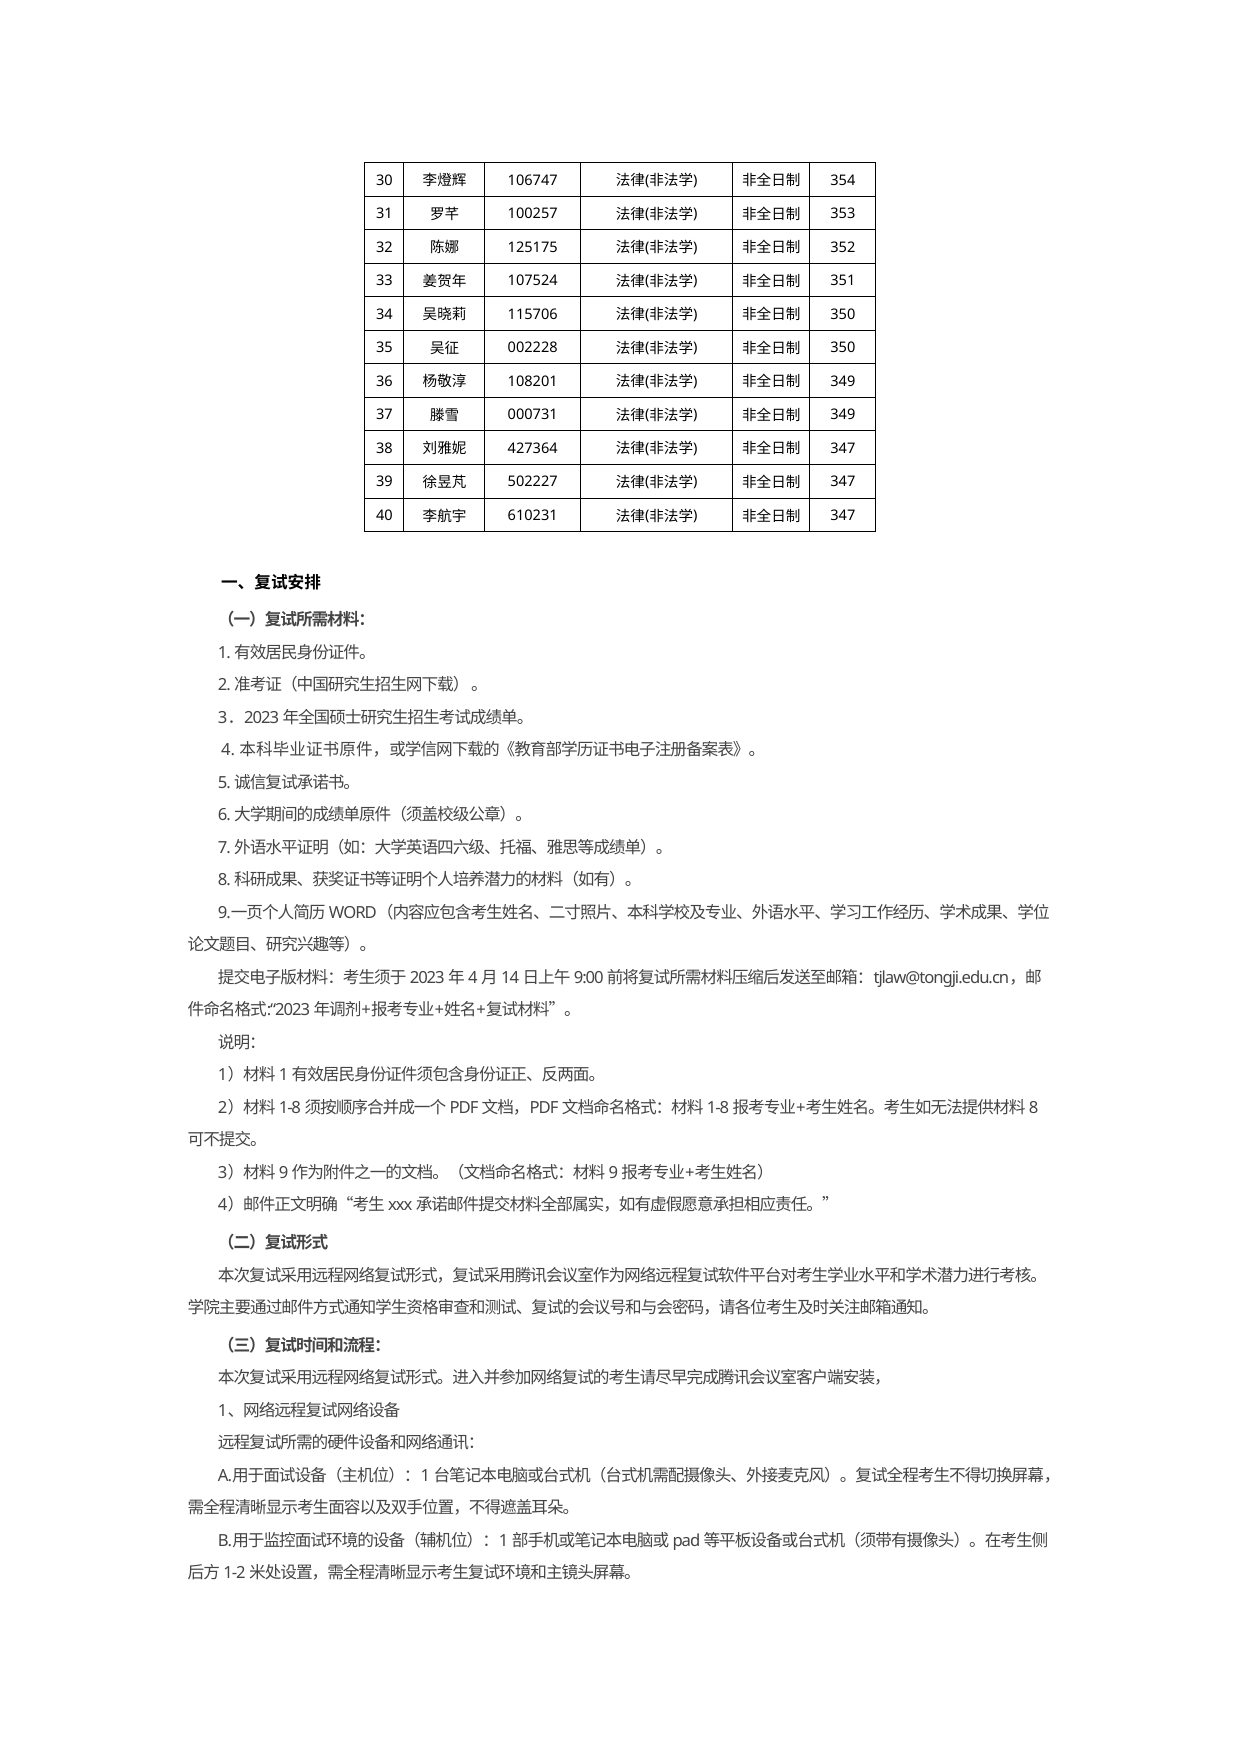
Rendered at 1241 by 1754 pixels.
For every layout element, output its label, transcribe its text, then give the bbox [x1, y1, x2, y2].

table_cell 30 [365, 163, 403, 196]
table_cell 法律(非法学) [581, 499, 732, 531]
table_cell 非全日制 [733, 499, 809, 531]
table_cell 107524 [485, 264, 580, 296]
text 本次复试采用远程网络复试形式，复试采用腾讯会议室作为网络远程复试软件平台对考生学业水平和学术潜力进行考核。学院主要通过邮件方式通知学生资格审查和测试、复试的会议号和与会密码，请各位考生及时关注邮箱通知。 [187, 1257, 1053, 1322]
table_cell 350 [810, 297, 875, 330]
table_cell 非全日制 [733, 331, 809, 363]
text 8. 科研成果、获奖证书等证明个人培养潜力的材料（如有）。 [187, 862, 1053, 895]
table_cell 法律(非法学) [581, 398, 732, 430]
table_cell 法律(非法学) [581, 431, 732, 464]
text 6. 大学期间的成绩单原件（须盖校级公章）。 [187, 797, 1053, 830]
table_cell 502227 [485, 465, 580, 497]
text 远程复试所需的硬件设备和网络通讯： [187, 1425, 1053, 1458]
table_cell 108201 [485, 364, 580, 397]
table_cell 35 [365, 331, 403, 363]
text 1）材料1有效居民身份证件须包含身份证正、反两面。 [187, 1057, 1053, 1090]
table_cell 38 [365, 431, 403, 464]
text 2. 准考证（中国研究生招生网下载） 。 [187, 667, 1053, 700]
table_cell 法律(非法学) [581, 197, 732, 229]
table_cell 吴征 [404, 331, 484, 363]
text （二）复试形式 [187, 1225, 1053, 1257]
table_cell 姜贺年 [404, 264, 484, 296]
table_cell 125175 [485, 230, 580, 263]
table_cell 刘雅妮 [404, 431, 484, 464]
table_cell 351 [810, 264, 875, 296]
table_cell 347 [810, 499, 875, 531]
table_cell 罗芊 [404, 197, 484, 229]
table_cell 610231 [485, 499, 580, 531]
table_cell 31 [365, 197, 403, 229]
table_cell 353 [810, 197, 875, 229]
table_cell 法律(非法学) [581, 297, 732, 330]
table_cell 法律(非法学) [581, 163, 732, 196]
table_cell 100257 [485, 197, 580, 229]
table_cell 非全日制 [733, 297, 809, 330]
table_cell 非全日制 [733, 230, 809, 263]
table_cell 34 [365, 297, 403, 330]
table_cell 陈娜 [404, 230, 484, 263]
table_cell 法律(非法学) [581, 364, 732, 397]
table_cell 法律(非法学) [581, 264, 732, 296]
text 本次复试采用远程网络复试形式。进入并参加网络复试的考生请尽早完成腾讯会议室客户端安装， [187, 1360, 1053, 1393]
text （一）复试所需材料： [187, 602, 1053, 635]
table_cell 36 [365, 364, 403, 397]
table_cell 杨敬淳 [404, 364, 484, 397]
text A.用于面试设备（主机位）：1台笔记本电脑或台式机（台式机需配摄像头、外接麦克风）。复试全程考生不得切换屏幕，需全程清晰显示考生面容以及双手位置，不得遮盖耳朵。 [187, 1458, 1053, 1523]
text 3．2023年全国硕士研究生招生考试成绩单。 [187, 700, 1053, 732]
table_cell 非全日制 [733, 264, 809, 296]
table_cell 非全日制 [733, 163, 809, 196]
table_cell 349 [810, 364, 875, 397]
text B.用于监控面试环境的设备（辅机位）：1部手机或笔记本电脑或pad等平板设备或台式机（须带有摄像头）。在考生侧后方1-2米处设置，需全程清晰显示考生复试环境和主镜头屏幕。 [187, 1523, 1053, 1588]
table_cell 115706 [485, 297, 580, 330]
table_cell 347 [810, 465, 875, 497]
table_cell 350 [810, 331, 875, 363]
table_cell 非全日制 [733, 431, 809, 464]
text 1. 有效居民身份证件。 [187, 635, 1053, 667]
table_cell 李燈辉 [404, 163, 484, 196]
table_cell 非全日制 [733, 364, 809, 397]
text 5. 诚信复试承诺书。 [187, 765, 1053, 797]
text 9.一页个人简历WORD（内容应包含考生姓名、二寸照片、本科学校及专业、外语水平、学习工作经历、学术成果、学位论文题目、研究兴趣等）。 [187, 895, 1053, 960]
table_cell 法律(非法学) [581, 331, 732, 363]
text 2）材料1-8须按顺序合并成一个PDF文档，PDF文档命名格式：材料1-8报考专业+考生姓名。考生如无法提供材料8可不提交。 [187, 1090, 1053, 1155]
table_cell 滕雪 [404, 398, 484, 430]
table_cell 002228 [485, 331, 580, 363]
table_cell 000731 [485, 398, 580, 430]
table_cell 法律(非法学) [581, 465, 732, 497]
text 提交电子版材料：考生须于2023年4月14日上午9:00前将复试所需材料压缩后发送至邮箱：tjlaw@tongji.edu.cn，邮件命名格式:“2023年调剂+报考专业+姓名+复试材料”。 [187, 960, 1053, 1025]
table_cell 非全日制 [733, 398, 809, 430]
table_cell 106747 [485, 163, 580, 196]
text 4）邮件正文明确“考生xxx承诺邮件提交材料全部属实，如有虚假愿意承担相应责任。” [187, 1187, 1053, 1220]
text 3）材料9作为附件之一的文档。（文档命名格式：材料9报考专业+考生姓名） [187, 1155, 1053, 1187]
table_cell 33 [365, 264, 403, 296]
table_cell 非全日制 [733, 197, 809, 229]
table_cell 354 [810, 163, 875, 196]
table_cell 徐昱芃 [404, 465, 484, 497]
table_cell 352 [810, 230, 875, 263]
text （三）复试时间和流程： [187, 1328, 1053, 1360]
subtitle 一、复试安排 [187, 564, 1053, 597]
table_cell 40 [365, 499, 403, 531]
table_cell 39 [365, 465, 403, 497]
text 7. 外语水平证明（如：大学英语四六级、托福、雅思等成绩单）。 [187, 830, 1053, 862]
table_cell 32 [365, 230, 403, 263]
table_cell 37 [365, 398, 403, 430]
table_cell 427364 [485, 431, 580, 464]
table_cell 李航宇 [404, 499, 484, 531]
table_cell 法律(非法学) [581, 230, 732, 263]
text 4. 本科毕业证书原件，或学信网下载的《教育部学历证书电子注册备案表》。 [187, 732, 1053, 765]
text 1、网络远程复试网络设备 [187, 1393, 1053, 1425]
table_cell 349 [810, 398, 875, 430]
table_cell 非全日制 [733, 465, 809, 497]
table_cell 吴晓莉 [404, 297, 484, 330]
table_cell 347 [810, 431, 875, 464]
text 说明： [187, 1025, 1053, 1057]
